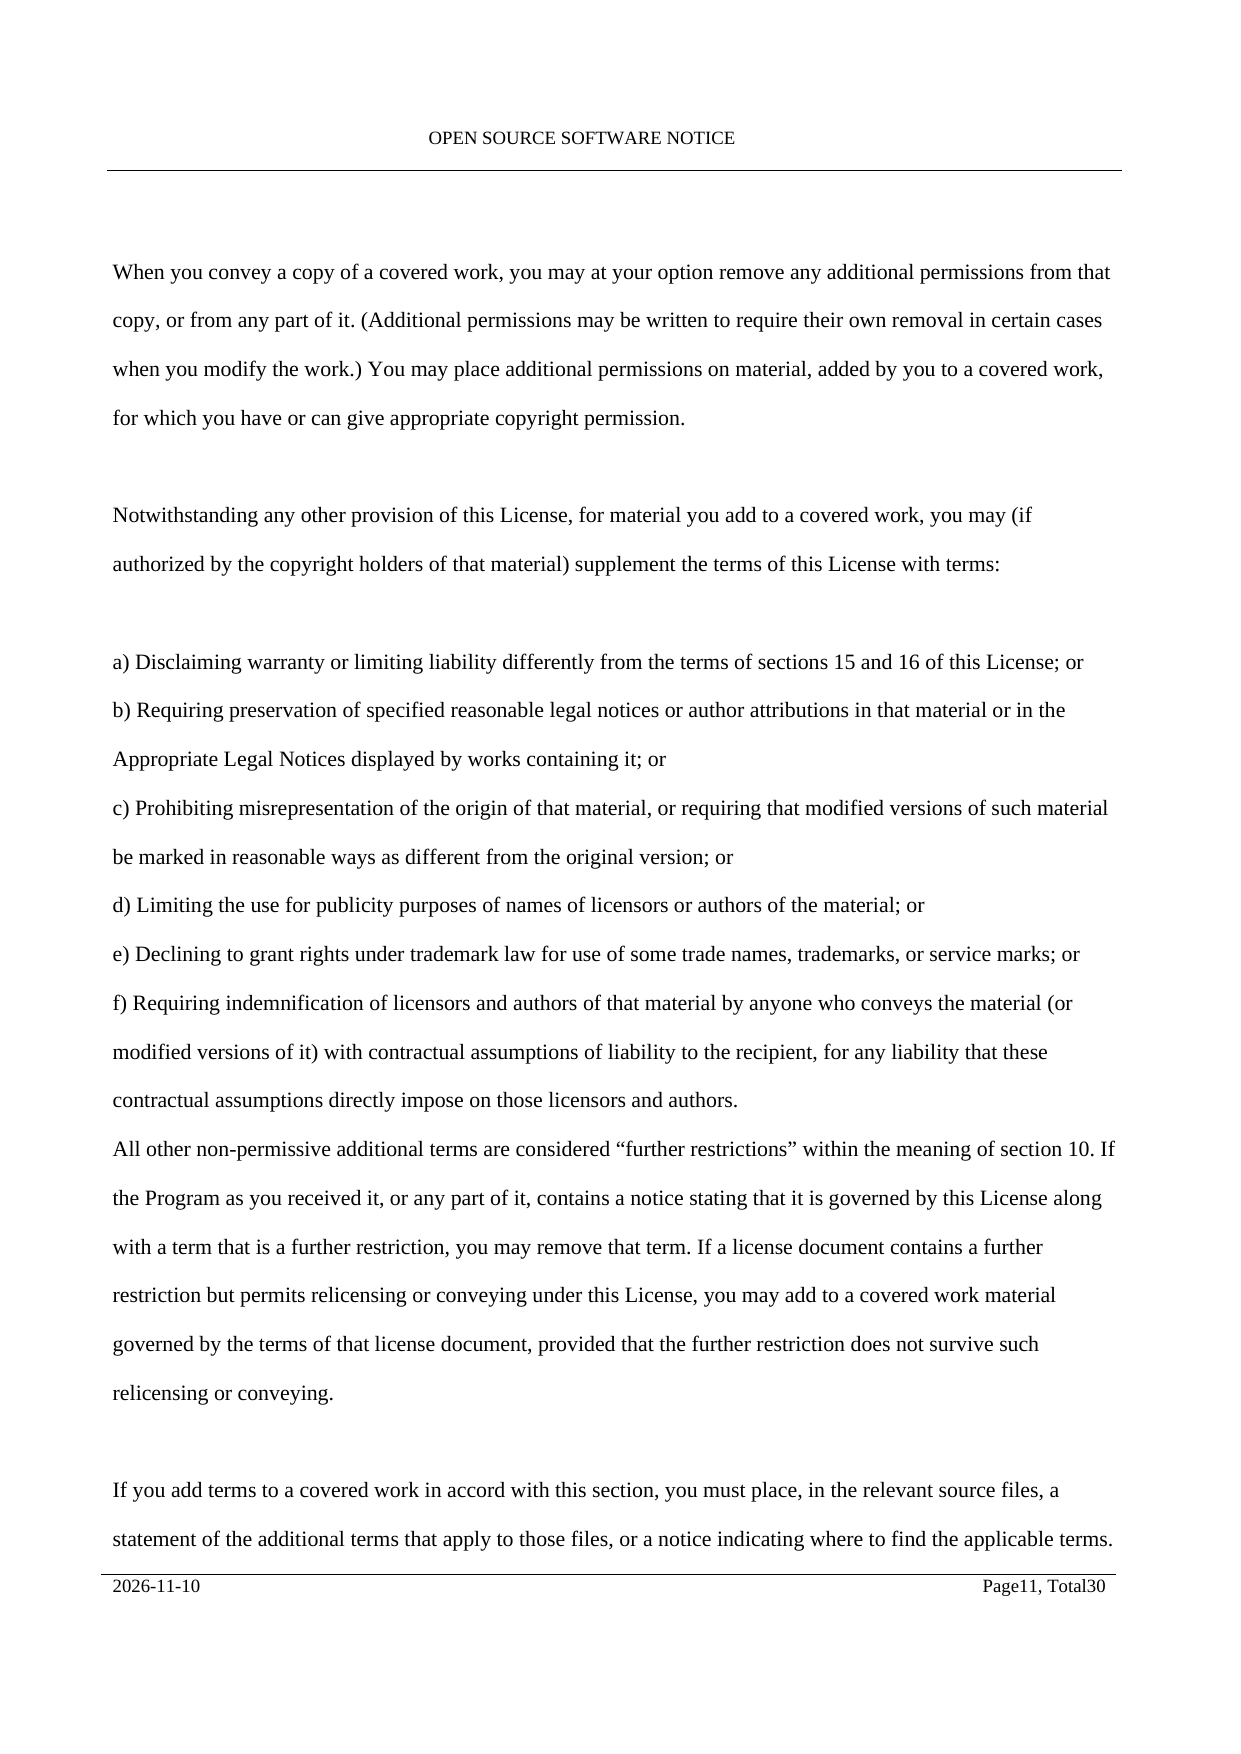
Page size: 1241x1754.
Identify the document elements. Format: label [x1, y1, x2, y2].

text [112, 206, 1128, 1555]
